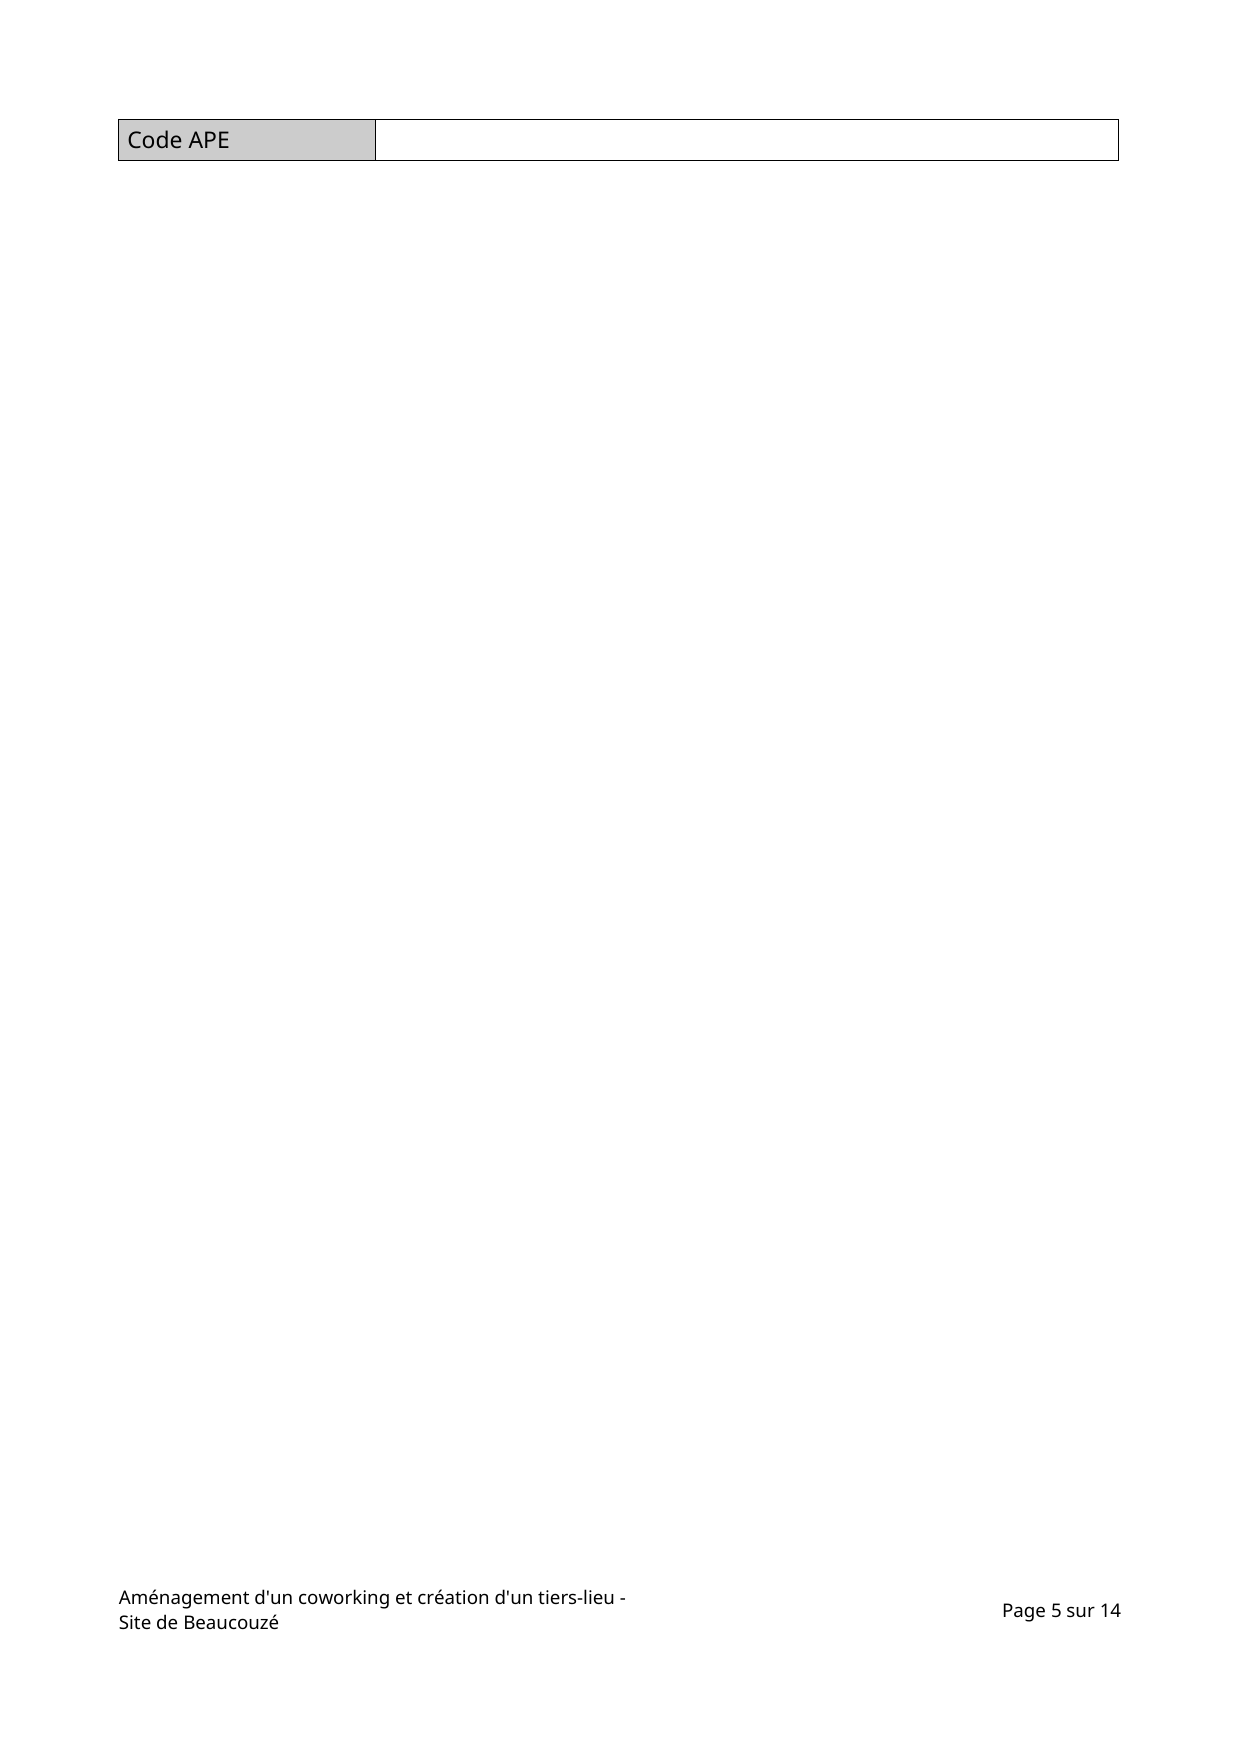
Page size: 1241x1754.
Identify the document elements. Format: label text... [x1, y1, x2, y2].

table_cell Code APE [119, 120, 375, 160]
table_cell [376, 120, 1118, 160]
